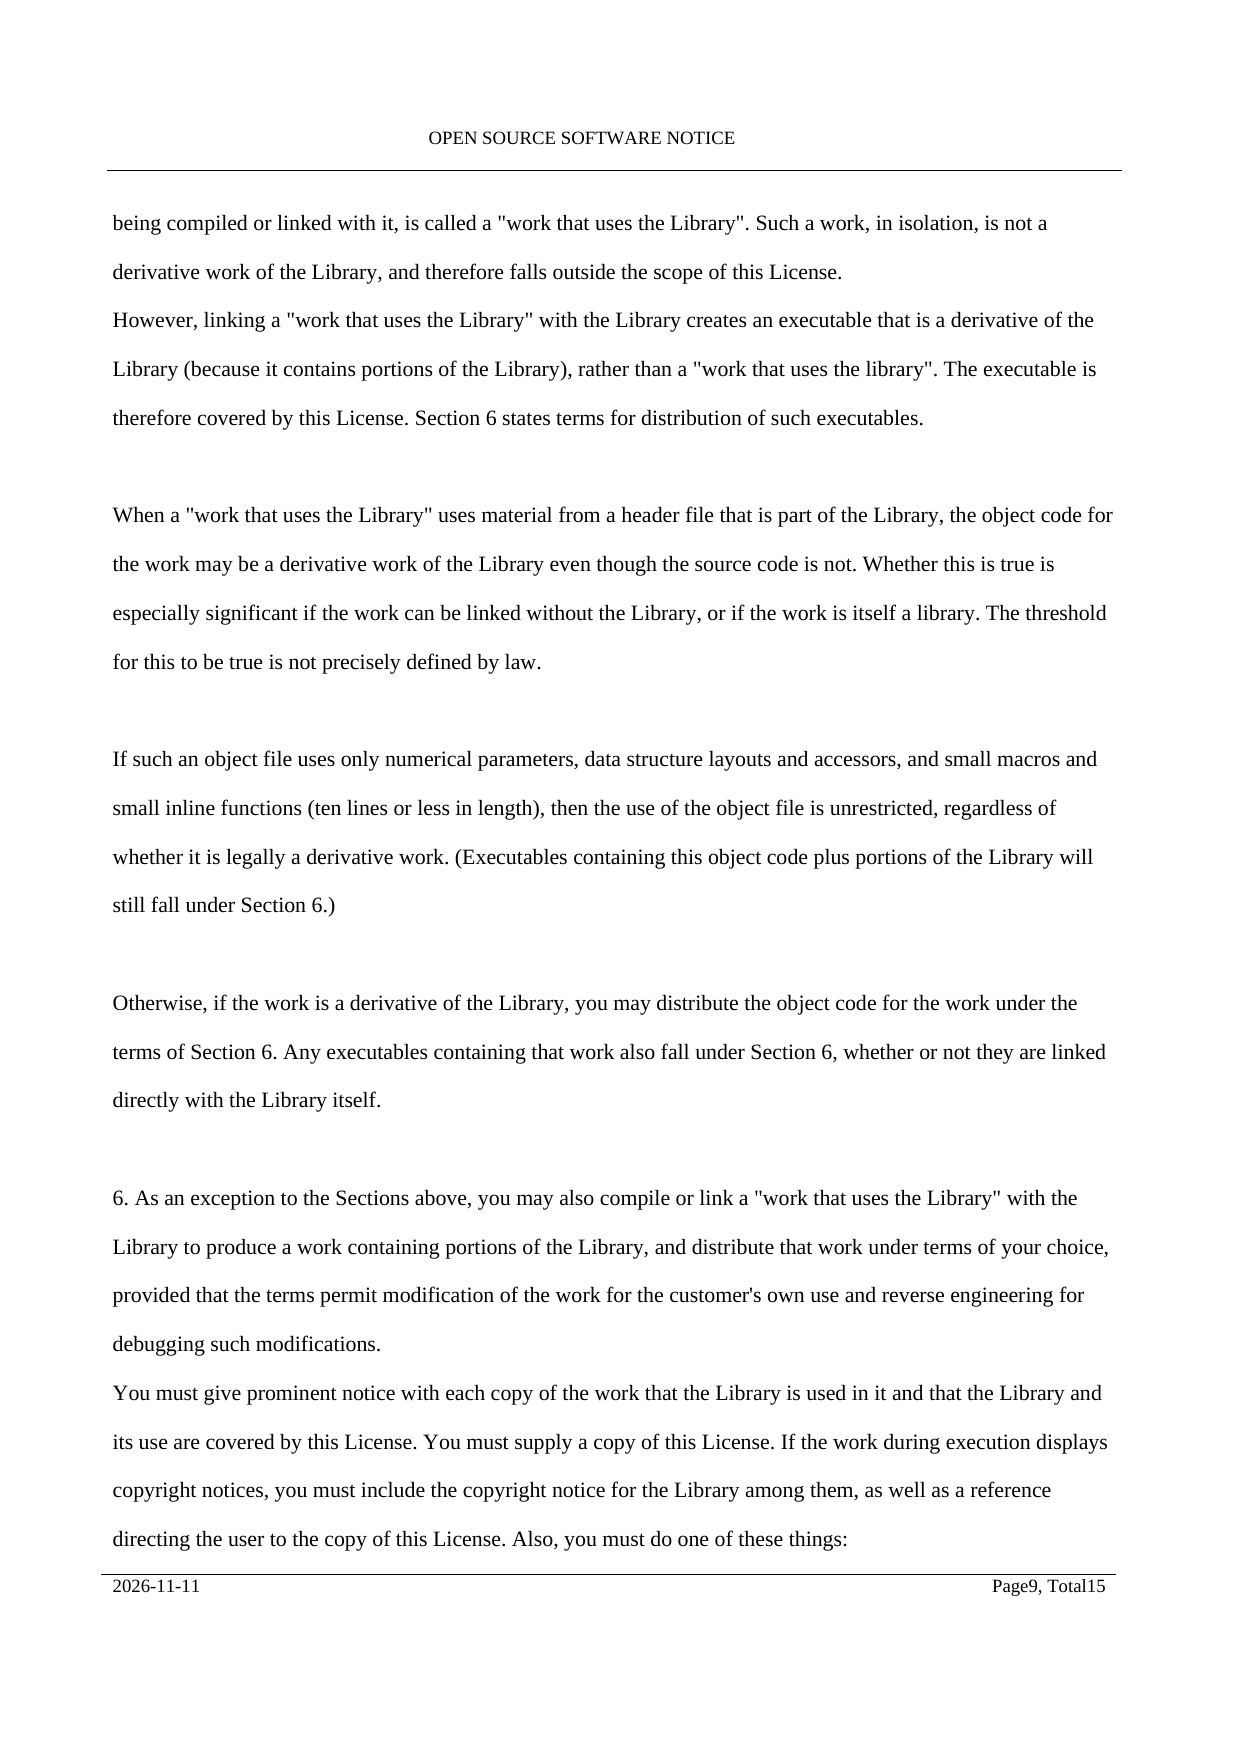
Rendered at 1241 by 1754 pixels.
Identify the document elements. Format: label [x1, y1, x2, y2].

text [112, 206, 1128, 1555]
